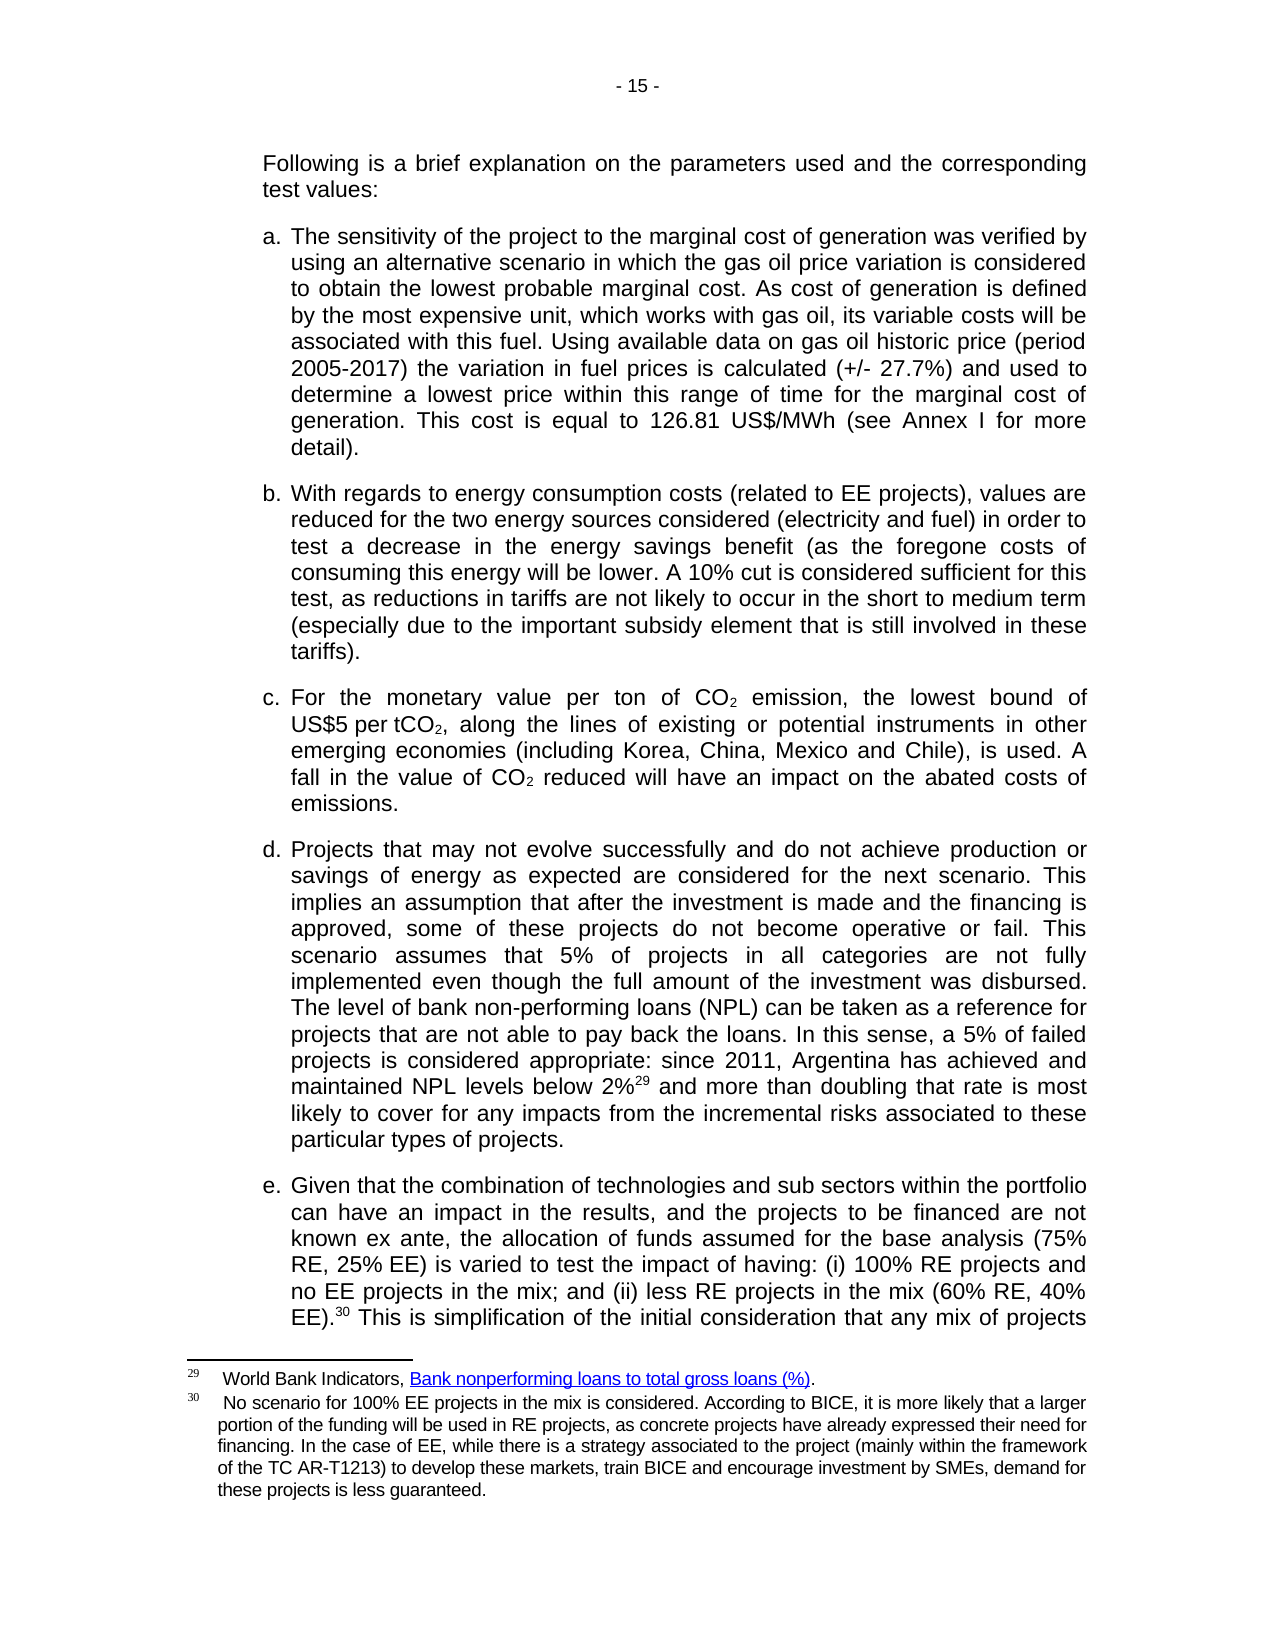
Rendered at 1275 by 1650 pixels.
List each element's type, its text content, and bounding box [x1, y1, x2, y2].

list The sensitivity of the project to the marginal cost of generation was verified by using an alternative scenario in which the gas oil price variation is considered to obtain the lowest probable marginal cost. As cost of generation is defined by the most expensive unit, which works with gas oil, its variable costs will be associated with this fuel. Using available data on gas oil historic price (period 2005-2017) the variation in fuel prices is calculated (+/- 27.7%) and used to determine a lowest price within this range of time for the marginal cost of generation. This cost is equal to 126.81 US$/MWh (see Annex I for more detail). [262, 223, 1087, 460]
list For the monetary value per ton of CO2 emission, the lowest bound of US$5 per tCO2, along the lines of existing or potential instruments in other emerging economies (including Korea, China, Mexico and Chile), is used. A fall in the value of CO2 reduced will have an impact on the abated costs of emissions. [262, 684, 1087, 816]
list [187, 150, 1087, 203]
list With regards to energy consumption costs (related to EE projects), values are reduced for the two energy sources considered (electricity and fuel) in order to test a decrease in the energy savings benefit (as the foregone costs of consuming this energy will be lower. A 10% cut is considered sufficient for this test, as reductions in tariffs are not likely to occur in the short to medium term (especially due to the important subsidy element that is still involved in these tariffs). [262, 480, 1087, 664]
list Projects that may not evolve successfully and do not achieve production or savings of energy as expected are considered for the next scenario. This implies an assumption that after the investment is made and the financing is approved, some of these projects do not become operative or fail. This scenario assumes that 5% of projects in all categories are not fully implemented even though the full amount of the investment was disbursed. The level of bank non-performing loans (NPL) can be taken as a reference for projects that are not able to pay back the loans. In this sense, a 5% of failed projects is considered appropriate: since 2011, Argentina has achieved and maintained NPL levels below 2% and more than doubling that rate is most likely to cover for any impacts from the incremental risks associated to these particular types of projects. [262, 836, 1087, 1152]
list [262, 1172, 1087, 1331]
